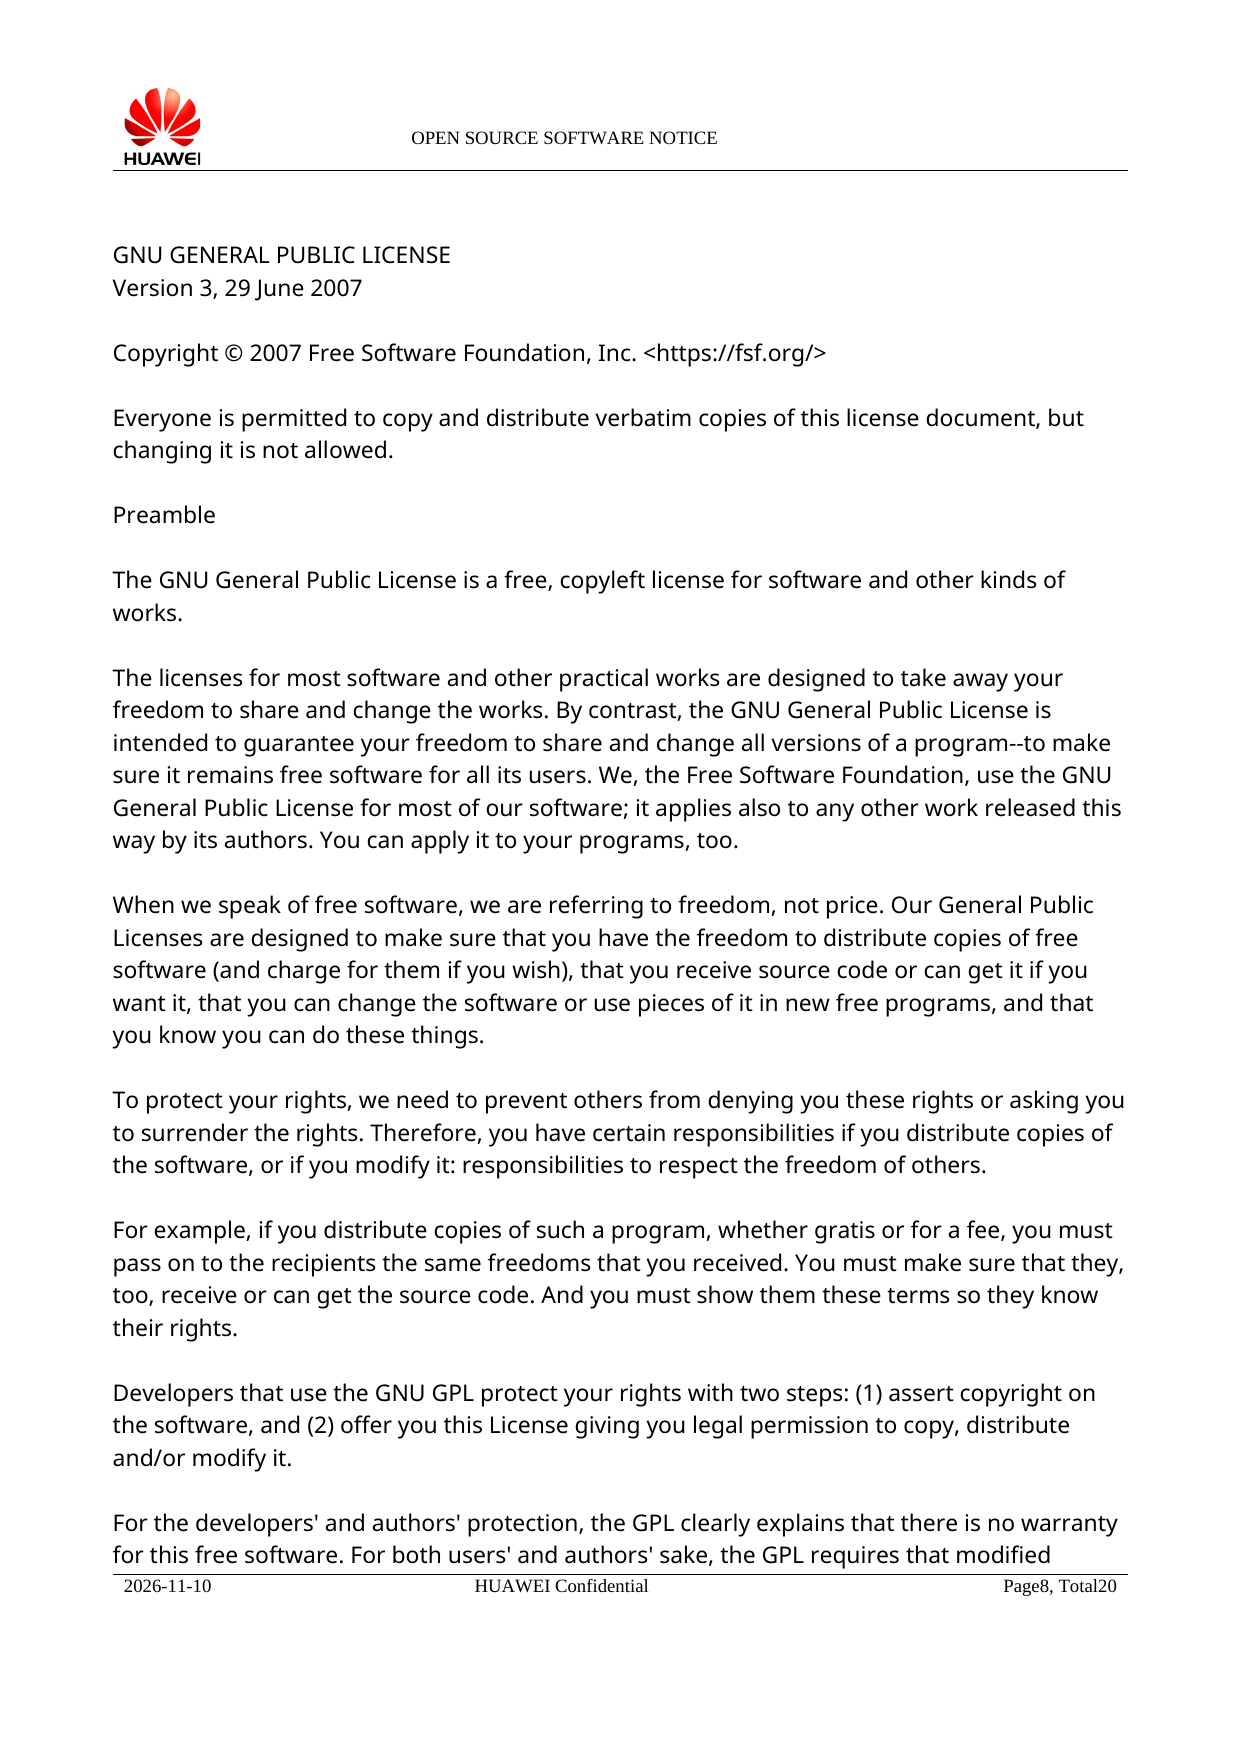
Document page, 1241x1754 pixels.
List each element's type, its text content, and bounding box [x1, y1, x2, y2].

text Everyone is permitted to copy and distribute verbatim copies of this license document, but changing it is not allowed. [112, 401, 1128, 466]
text GNU GENERAL PUBLIC LICENSE [112, 239, 1128, 271]
text Version 3, 29 June 2007 [112, 271, 1128, 304]
text To protect your rights, we need to prevent others from denying you these rights or asking you to surrender the rights. Therefore, you have certain responsibilities if you distribute copies of the software, or if you modify it: responsibilities to respect the freedom of others. [112, 1084, 1128, 1181]
picture [124, 88, 201, 165]
text The GNU General Public License is a free, copyleft license for software and other kinds of works. [112, 564, 1128, 629]
text For example, if you distribute copies of such a program, whether gratis or for a fee, you must pass on to the recipients the same freedoms that you received. You must make sure that they, too, receive or can get the source code. And you must show them these terms so they know their rights. [112, 1214, 1128, 1344]
text When we speak of free software, we are referring to freedom, not price. Our General Public Licenses are designed to make sure that you have the freedom to distribute copies of free software (and charge for them if you wish), that you receive source code or can get it if you want it, that you can change the software or use pieces of it in new free programs, and that you know you can do these things. [112, 889, 1128, 1051]
text Preamble [112, 499, 1128, 531]
text Copyright © 2007 Free Software Foundation, Inc. <https://fsf.org/> [112, 336, 1128, 369]
text The licenses for most software and other practical works are designed to take away your freedom to share and change the works. By contrast, the GNU General Public License is intended to guarantee your freedom to share and change all versions of a program--to make sure it remains free software for all its users. We, the Free Software Foundation, use the GNU General Public License for most of our software; it applies also to any other work released this way by its authors. You can apply it to your programs, too. [112, 661, 1128, 856]
text Developers that use the GNU GPL protect your rights with two steps: (1) assert copyright on the software, and (2) offer you this License giving you legal permission to copy, distribute and/or modify it. [112, 1376, 1128, 1474]
